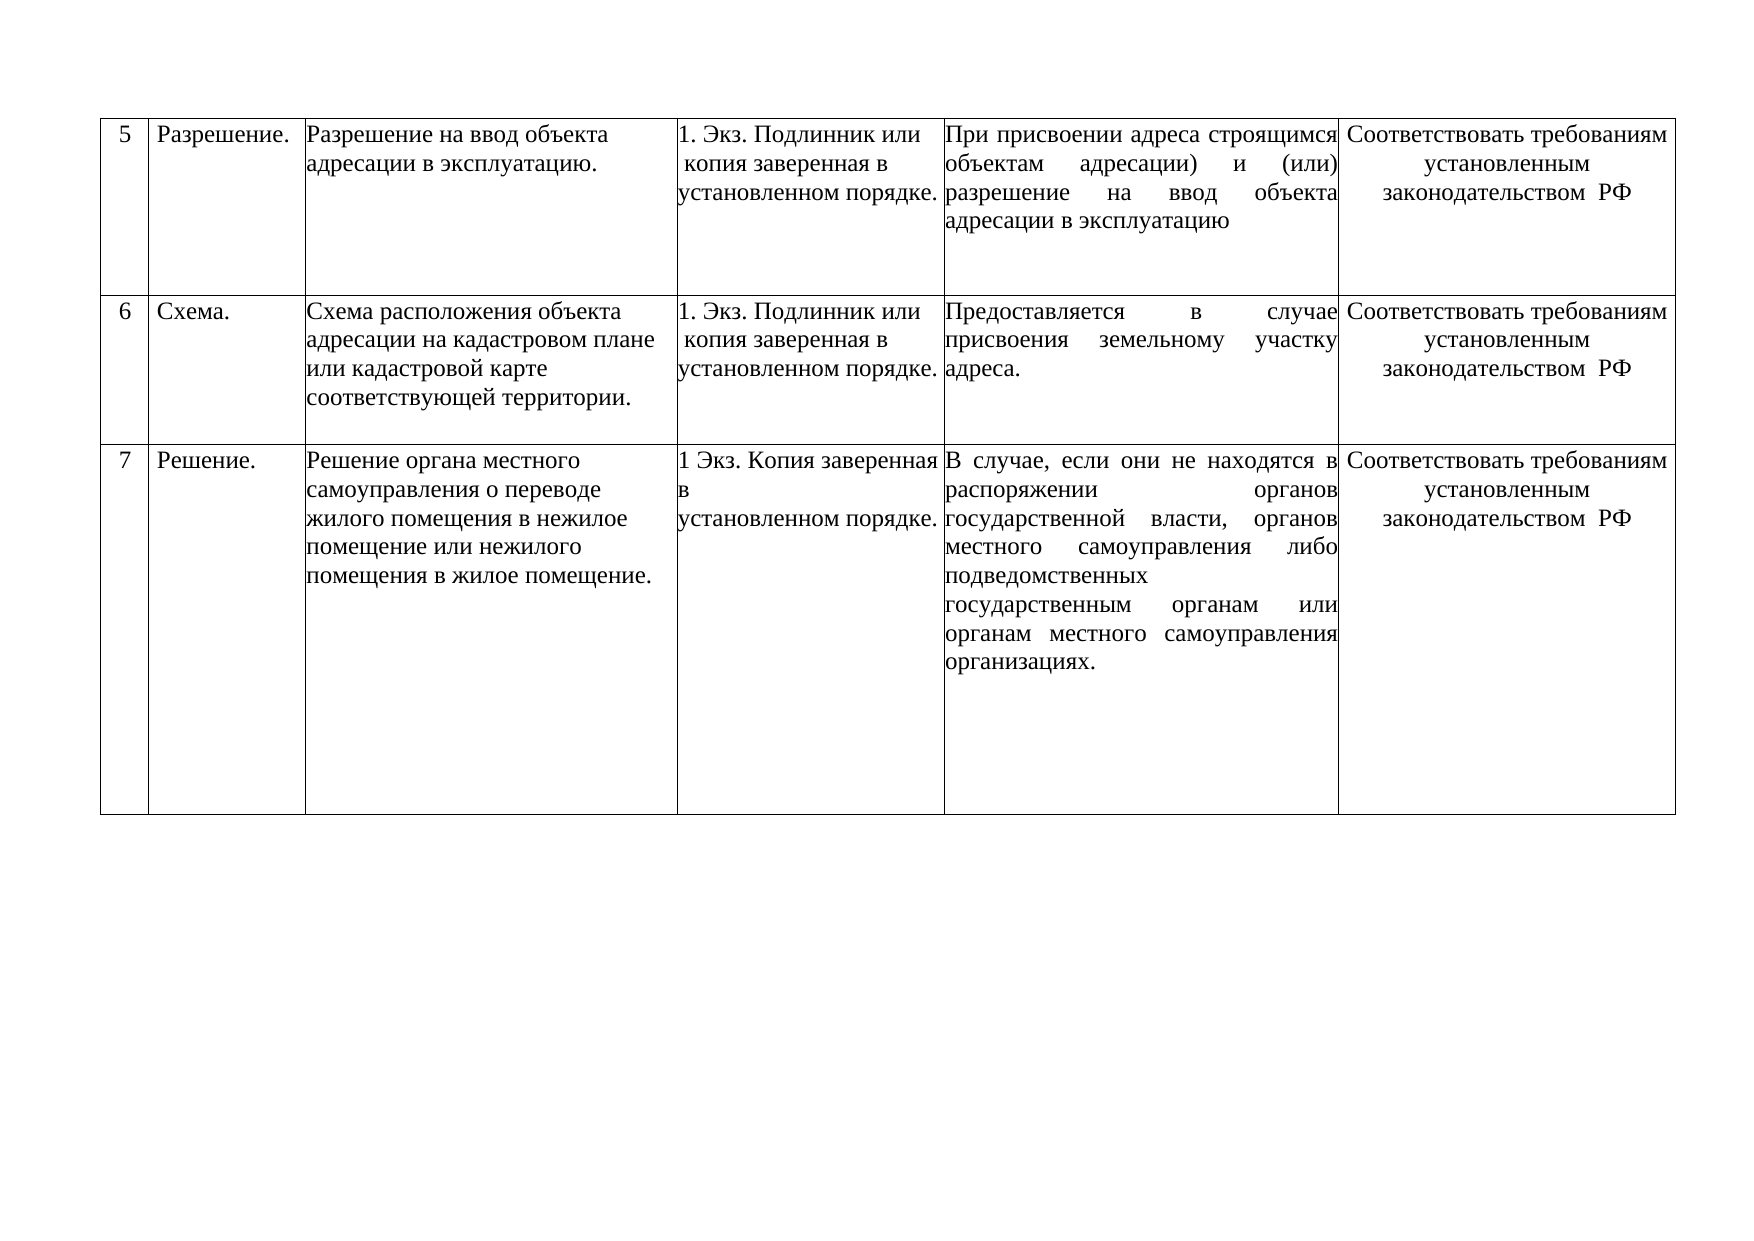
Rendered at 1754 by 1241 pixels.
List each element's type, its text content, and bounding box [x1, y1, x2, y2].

table_cell 1 Экз. Копия заверенная в установленном порядке. [678, 445, 944, 814]
table_cell 5 [101, 119, 148, 295]
table_cell Схема. [149, 296, 305, 444]
table_cell Разрешение на ввод объекта адресации в эксплуатацию. [306, 119, 677, 295]
table_cell 6 [101, 296, 148, 444]
table_cell Разрешение. [149, 119, 305, 295]
table_cell 7 [101, 445, 148, 814]
table_cell В случае, если они не находятся в распоряжении органов государственной власти, органов местного самоуправления либо подведомственных государственным органам или органам местного самоуправления организациях. [945, 445, 1338, 814]
table_cell При присвоении адреса строящимся объектам адресации) и (или) разрешение на ввод объекта адресации в эксплуатацию [945, 119, 1338, 295]
table_cell Предоставляется в случае присвоения земельному участку адреса. [945, 296, 1338, 444]
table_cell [1339, 119, 1675, 295]
table_cell Решение. [149, 445, 305, 814]
table_cell Схема расположения объекта адресации на кадастровом плане или кадастровой карте соответствующей территории. [306, 296, 677, 444]
table_cell 1. Экз. Подлинник или копия заверенная в установленном порядке. [678, 296, 944, 444]
table_cell Решение органа местного самоуправления о переводе жилого помещения в нежилое помещение или нежилого помещения в жилое помещение. [306, 445, 677, 814]
table_cell Соответствовать требованиям установленным законодательством РФ [1339, 296, 1675, 444]
table_cell Соответствовать требованиям установленным законодательством РФ [1339, 445, 1675, 814]
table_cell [678, 119, 944, 295]
